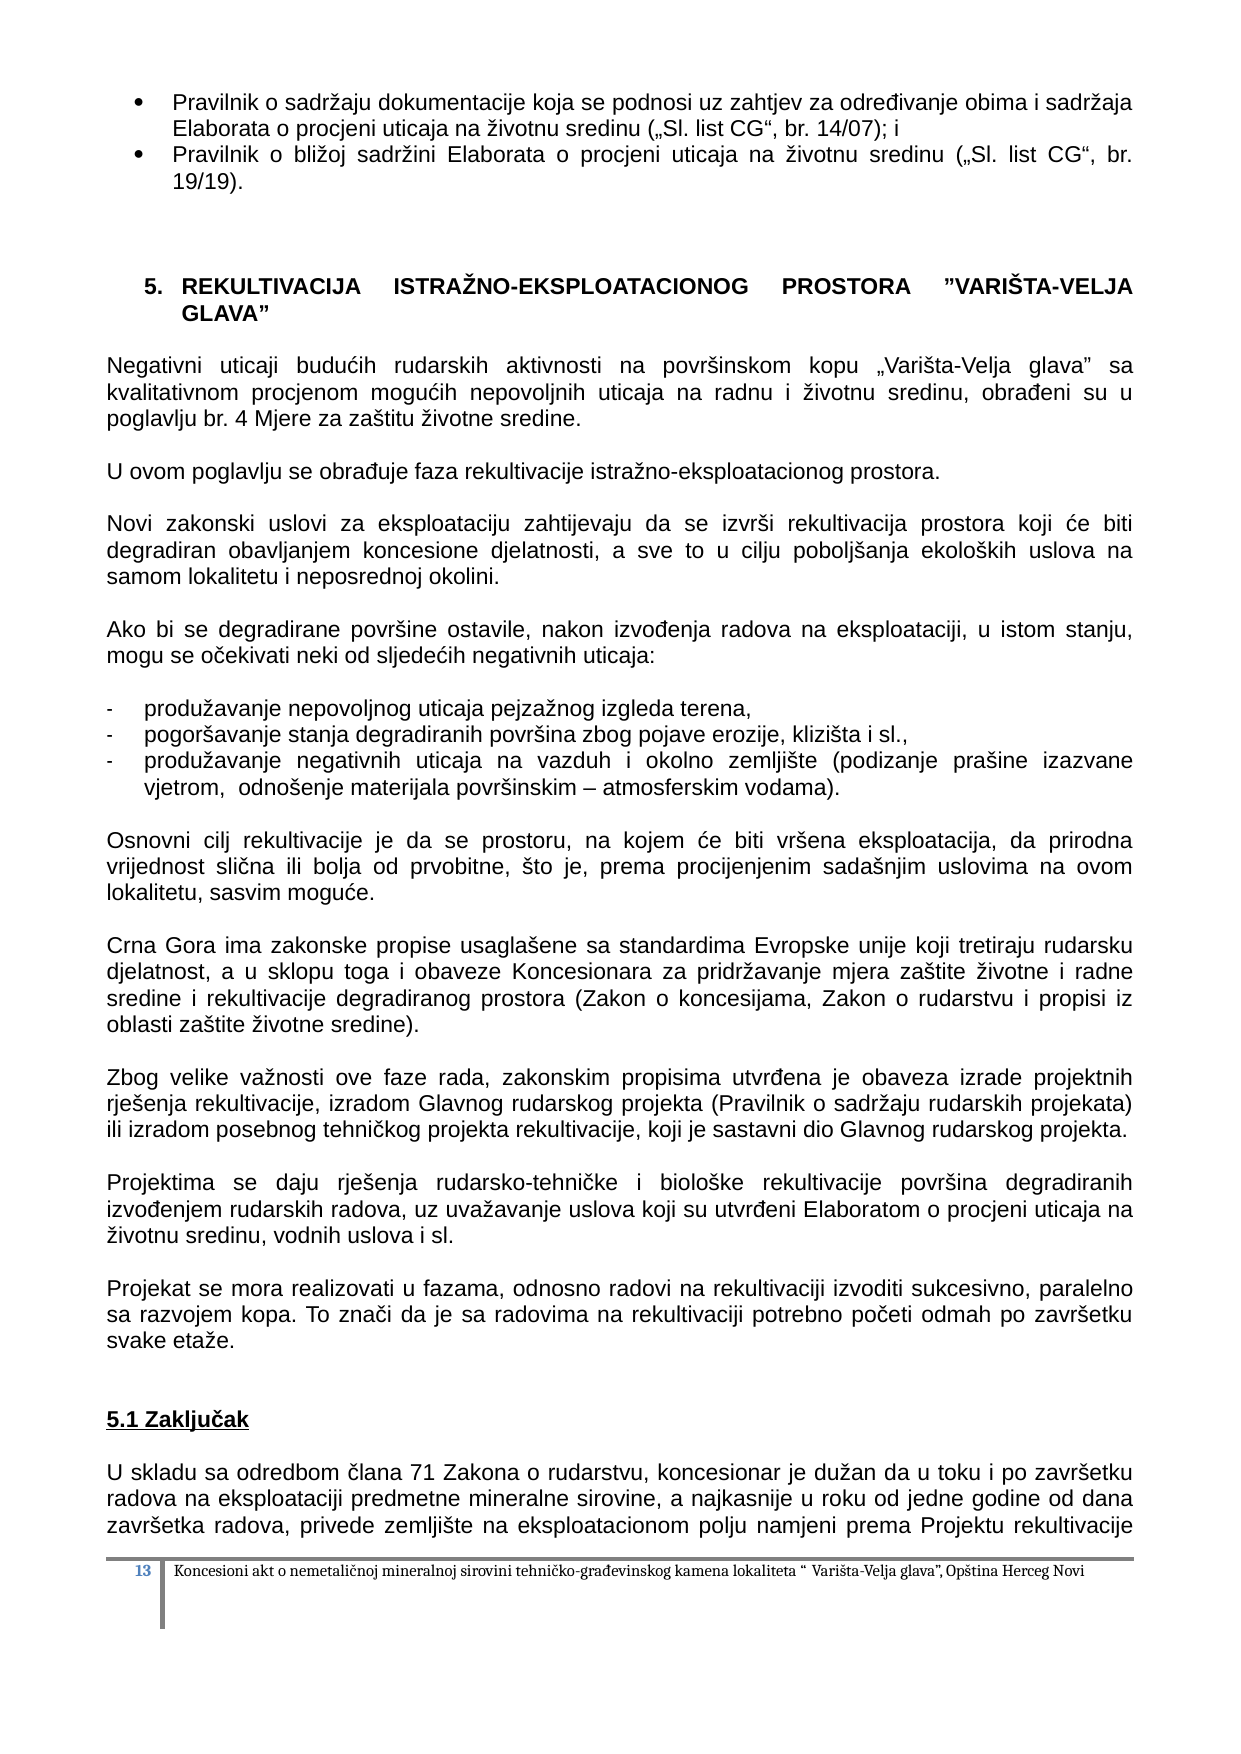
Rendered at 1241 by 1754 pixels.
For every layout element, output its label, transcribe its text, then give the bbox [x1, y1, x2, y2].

list produžavanje nepovoljnog uticaja pejzažnog izgleda terena, [106, 695, 1134, 721]
list produžavanje negativnih uticaja na vazduh i okolno zemljište (podizanje prašine izazvane vjetrom, odnošenje materijala površinskim – atmosferskim vodama). [106, 747, 1134, 800]
list Pravilnik o bližoj sadržini Elaborata o procjeni uticaja na životnu sredinu („Sl. list CG“, br. 19/19). [134, 141, 1134, 194]
subtitle REKULTIVACIJA ISTRAŽNO-EKSPLOATACIONOG PROSTORA ”VARIŠTA-VELJA GLAVA” [144, 273, 1134, 326]
text Projektima se daju rješenja rudarsko-tehničke i biološke rekultivacije površina degradiranih izvođenjem rudarskih radova, uz uvažavanje uslova koji su utvrđeni Elaboratom o procjeni uticaja na životnu sredinu, vodnih uslova i sl. [106, 1169, 1134, 1248]
text Osnovni cilj rekultivacije je da se prostoru, na kojem će biti vršena eksploatacija, da prirodna vrijednost slična ili bolja od prvobitne, što je, prema procijenjenim sadašnjim uslovima na ovom lokalitetu, sasvim moguće. [106, 827, 1134, 906]
subtitle 5.1 Zaključak [106, 1406, 1134, 1433]
text Negativni uticaji budućih rudarskih aktivnosti na površinskom kopu „Varišta-Velja glava” sa kvalitativnom procjenom mogućih nepovoljnih uticaja na radnu i životnu sredinu, obrađeni su u poglavlju br. 4 Mjere za zaštitu životne sredine. [106, 352, 1134, 431]
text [106, 1459, 1134, 1538]
text Ako bi se degradirane površine ostavile, nakon izvođenja radova na eksploataciji, u istom stanju, mogu se očekivati neki od sljedećih negativnih uticaja: [106, 616, 1134, 668]
text U ovom poglavlju se obrađuje faza rekultivacije istražno-eksploatacionog prostora. [106, 458, 1134, 484]
text Projekat se mora realizovati u fazama, odnosno radovi na rekultivaciji izvoditi sukcesivno, paralelno sa razvojem kopa. To znači da je sa radovima na rekultivaciji potrebno početi odmah po završetku svake etaže. [106, 1274, 1134, 1354]
list pogoršavanje stanja degradiranih površina zbog pojave erozije, klizišta i sl., [106, 721, 1134, 747]
text Crna Gora ima zakonske propise usaglašene sa standardima Evropske unije koji tretiraju rudarsku djelatnost, a u sklopu toga i obaveze Koncesionara za pridržavanje mjera zaštite životne i radne sredine i rekultivacije degradiranog prostora (Zakon o koncesijama, Zakon o rudarstvu i propisi iz oblasti zaštite životne sredine). [106, 932, 1134, 1037]
text Zbog velike važnosti ove faze rada, zakonskim propisima utvrđena je obaveza izrade projektnih rješenja rekultivacije, izradom Glavnog rudarskog projekta (Pravilnik o sadržaju rudarskih projekata) ili izradom posebnog tehničkog projekta rekultivacije, koji je sastavni dio Glavnog rudarskog projekta. [106, 1064, 1134, 1143]
list Pravilnik o sadržaju dokumentacije koja se podnosi uz zahtjev za određivanje obima i sadržaja Elaborata o procjeni uticaja na životnu sredinu („Sl. list CG“, br. 14/07); i [134, 89, 1134, 141]
text Novi zakonski uslovi za eksploataciju zahtijevaju da se izvrši rekultivacija prostora koji će biti degradiran obavljanjem koncesione djelatnosti, a sve to u cilju poboljšanja ekoloških uslova na samom lokalitetu i neposrednoj okolini. [106, 510, 1134, 589]
